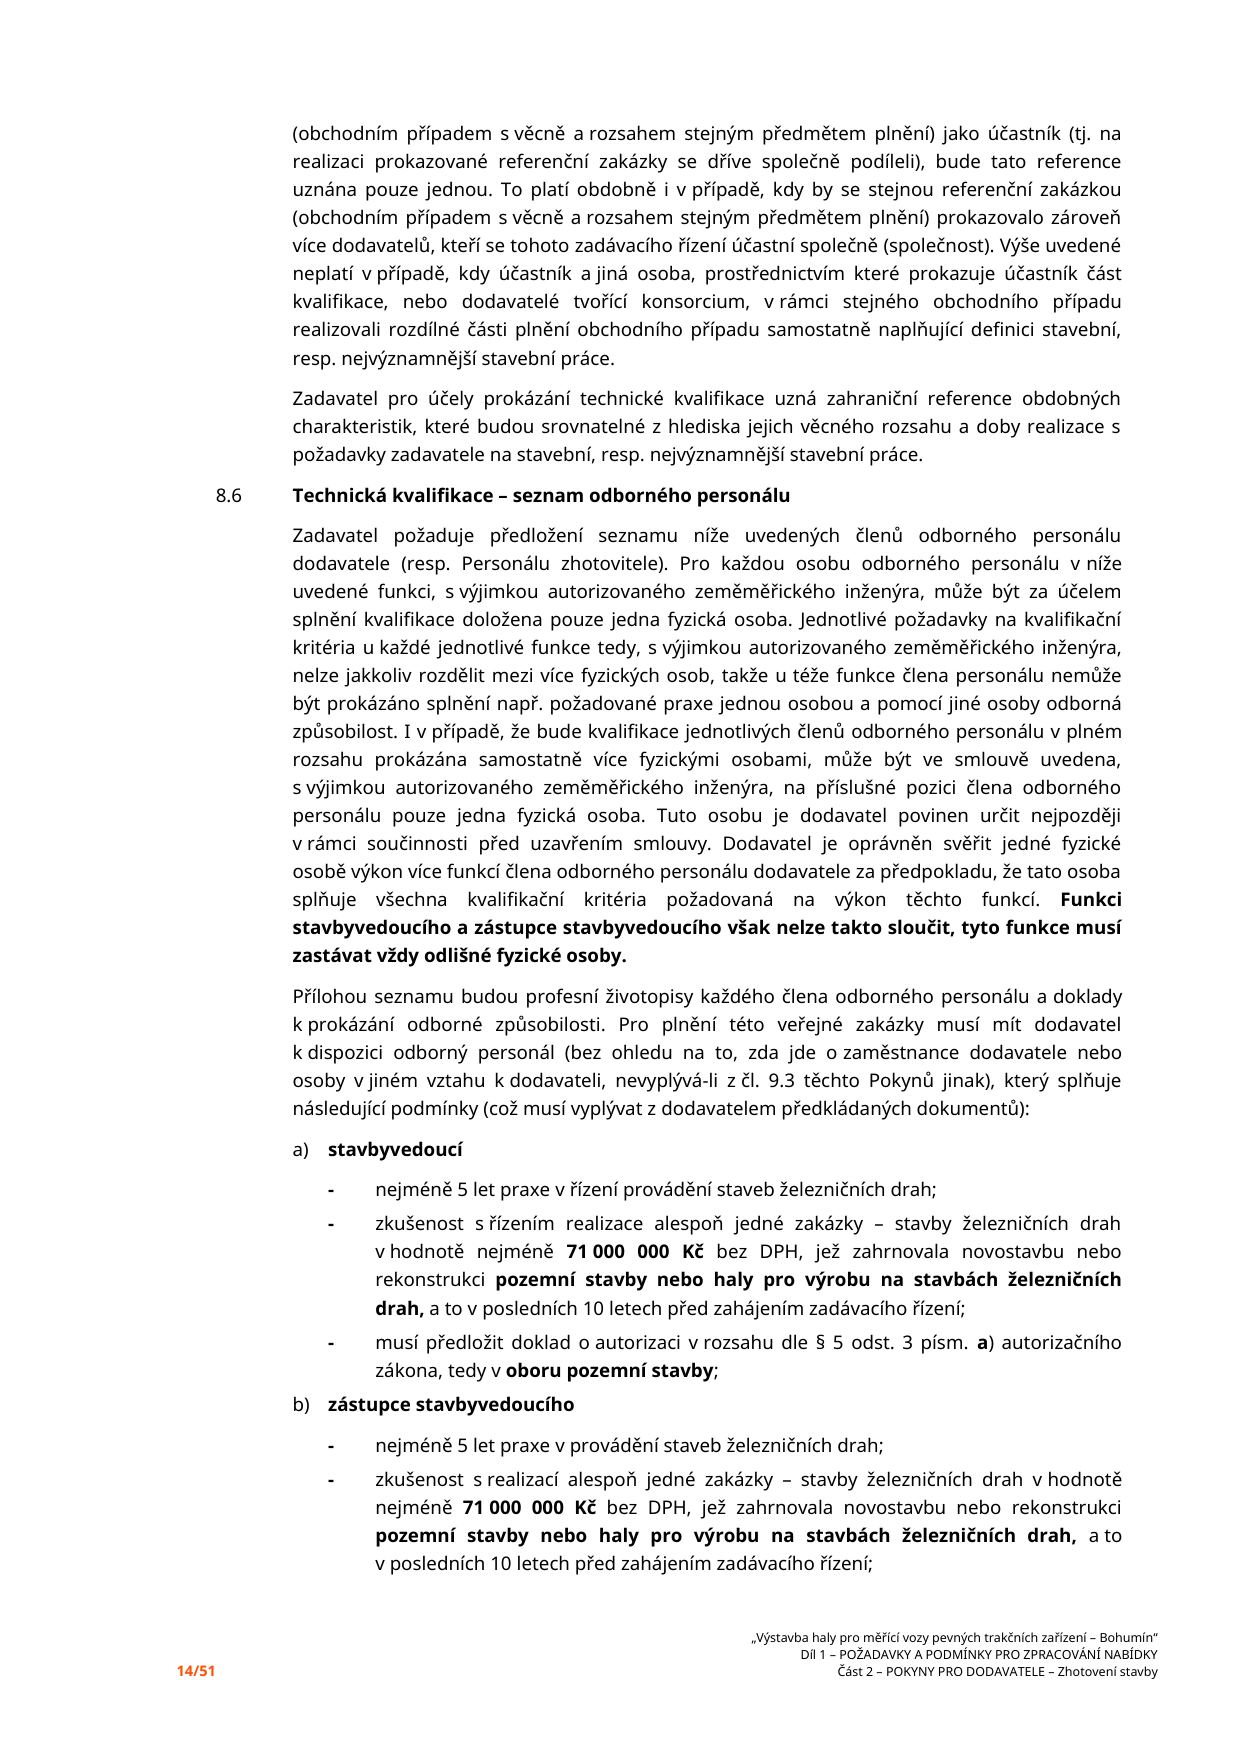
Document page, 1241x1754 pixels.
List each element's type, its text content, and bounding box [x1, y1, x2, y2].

text Zadavatel pro účely prokázání technické kvalifikace uzná zahraniční reference obdobných charakteristik, které budou srovnatelné z hlediska jejich věcného rozsahu a doby realizace s požadavky zadavatele na stavební, resp. nejvýznamnější stavební práce. [292, 385, 1122, 467]
text Zadavatel požaduje předložení seznamu níže uvedených členů odborného personálu dodavatele (resp. Personálu zhotovitele). Pro každou osobu odborného personálu v níže uvedené funkci, s výjimkou autorizovaného zeměměřického inženýra, může být za účelem splnění kvalifikace doložena pouze jedna fyzická osoba. Jednotlivé požadavky na kvalifikační kritéria u každé jednotlivé funkce tedy, s výjimkou autorizovaného zeměměřického inženýra, nelze jakkoliv rozdělit mezi více fyzických osob, takže u téže funkce člena personálu nemůže být prokázáno splnění např. požadované praxe jednou osobou a pomocí jiné osoby odborná způsobilost. I v případě, že bude kvalifikace jednotlivých členů odborného personálu v plném rozsahu prokázána samostatně více fyzickými osobami, může být ve smlouvě uvedena, s výjimkou autorizovaného zeměměřického inženýra, na příslušné pozici člena odborného personálu pouze jedna fyzická osoba. Tuto osobu je dodavatel povinen určit nejpozději v rámci součinnosti před uzavřením smlouvy. Dodavatel je oprávněn svěřit jedné fyzické osobě výkon více funkcí člena odborného personálu dodavatele za předpokladu, že tato osoba splňuje všechna kvalifikační kritéria požadovaná na výkon těchto funkcí. Funkci stavbyvedoucího a zástupce stavbyvedoucího však nelze takto sloučit, tyto funkce musí zastávat vždy odlišné fyzické osoby. [292, 522, 1122, 968]
text nejméně 5 let praxe v řízení provádění staveb železničních drah; [328, 1176, 1122, 1202]
text musí předložit doklad o autorizaci v rozsahu dle § 5 odst. 3 písm. a) autorizačního zákona, tedy v oboru pozemní stavby; [328, 1329, 1122, 1383]
text Přílohou seznamu budou profesní životopisy každého člena odborného personálu a doklady k prokázání odborné způsobilosti. Pro plnění této veřejné zakázky musí mít dodavatel k dispozici odborný personál (bez ohledu na to, zda jde o zaměstnance dodavatele nebo osoby v jiném vztahu k dodavateli, nevyplývá-li z čl. 9.3 těchto Pokynů jinak), který splňuje následující podmínky (což musí vyplývat z dodavatelem předkládaných dokumentů): [292, 983, 1122, 1121]
text nejméně 5 let praxe v provádění staveb železničních drah; [328, 1432, 1122, 1457]
text zástupce stavbyvedoucího [292, 1391, 1122, 1417]
list stavbyvedoucí [292, 1136, 1122, 1161]
text Technická kvalifikace – seznam odborného personálu [216, 482, 1122, 507]
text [292, 121, 1122, 370]
text zkušenost s řízením realizace alespoň jedné zakázky – stavby železničních drah v hodnotě nejméně 71 000 000 Kč bez DPH, jež zahrnovala novostavbu nebo rekonstrukci pozemní stavby nebo haly pro výrobu na stavbách železničních drah, a to v posledních 10 letech před zahájením zadávacího řízení; [328, 1211, 1122, 1320]
text zkušenost s realizací alespoň jedné zakázky – stavby železničních drah v hodnotě nejméně 71 000 000 Kč bez DPH, jež zahrnovala novostavbu nebo rekonstrukci pozemní stavby nebo haly pro výrobu na stavbách železničních drah, a to v posledních 10 letech před zahájením zadávacího řízení; [328, 1466, 1122, 1576]
